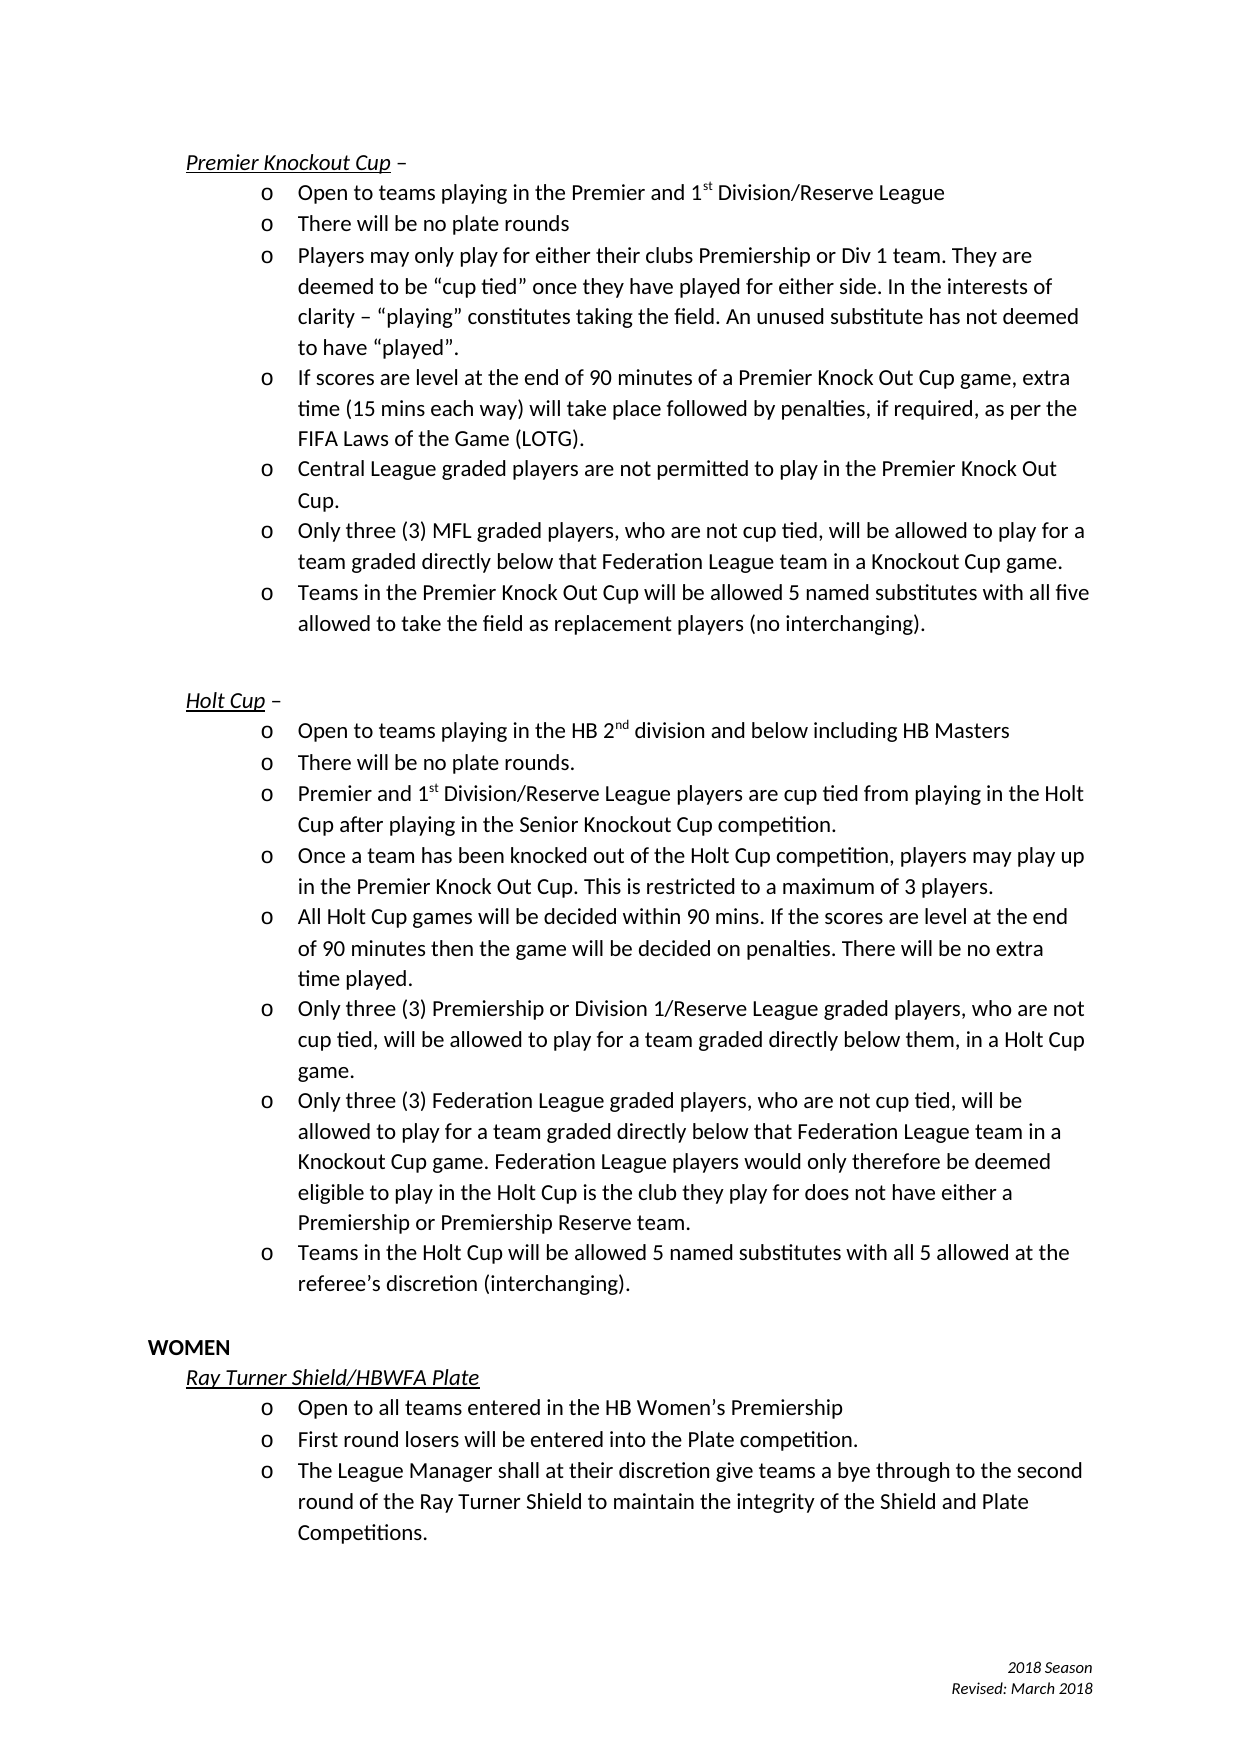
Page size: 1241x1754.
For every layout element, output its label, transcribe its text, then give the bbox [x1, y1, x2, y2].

text Holt Cup – [148, 686, 1092, 714]
list Teams in the Holt Cup will be allowed 5 named substitutes with all 5 allowed at the referee’s discretion (interchanging). [260, 1238, 1092, 1297]
list Once a team has been knocked out of the Holt Cup competition, players may play up in the Premier Knock Out Cup. This is restricted to a maximum of 3 players. [260, 841, 1092, 900]
text Premier Knockout Cup – [148, 148, 1092, 176]
list Central League graded players are not permitted to play in the Premier Knock Out Cup. [260, 454, 1092, 514]
list Only three (3) MFL graded players, who are not cup tied, will be allowed to play for a team graded directly below that Federation League team in a Knockout Cup game. [260, 516, 1092, 576]
list There will be no plate rounds [260, 209, 1092, 238]
list Only three (3) Federation League graded players, who are not cup tied, will be allowed to play for a team graded directly below that Federation League team in a Knockout Cup game. Federation League players would only therefore be deemed eligible to play in the Holt Cup is the club they play for does not have either a Premiership or Premiership Reserve team. [260, 1086, 1092, 1236]
list Open to teams playing in the Premier and 1st Division/Reserve League [260, 178, 1092, 207]
text Ray Turner Shield/HBWFA Plate [148, 1363, 1092, 1391]
list All Holt Cup games will be decided within 90 mins. If the scores are level at the end of 90 minutes then the game will be decided on penalties. There will be no extra time played. [260, 902, 1092, 992]
list Players may only play for either their clubs Premiership or Div 1 team. They are deemed to be “cup tied” once they have played for either side. In the interests of clarity – “playing” constitutes taking the field. An unused substitute has not deemed to have “played”. [260, 241, 1092, 361]
list Only three (3) Premiership or Division 1/Reserve League graded players, who are not cup tied, will be allowed to play for a team graded directly below them, in a Holt Cup game. [260, 994, 1092, 1084]
list There will be no plate rounds. [260, 748, 1092, 777]
text WOMEN [148, 1333, 1092, 1361]
list Premier and 1st Division/Reserve League players are cup tied from playing in the Holt Cup after playing in the Senior Knockout Cup competition. [260, 779, 1092, 839]
list First round losers will be entered into the Plate competition. [260, 1425, 1092, 1454]
list Teams in the Premier Knock Out Cup will be allowed 5 named substitutes with all five allowed to take the field as replacement players (no interchanging). [260, 578, 1092, 637]
list If scores are level at the end of 90 minutes of a Premier Knock Out Cup game, extra time (15 mins each way) will take place followed by penalties, if required, as per the FIFA Laws of the Game (LOTG). [260, 363, 1092, 452]
list Open to all teams entered in the HB Women’s Premiership [260, 1393, 1092, 1422]
list Open to teams playing in the HB 2nd division and below including HB Masters [260, 716, 1092, 746]
list The League Manager shall at their discretion give teams a bye through to the second round of the Ray Turner Shield to maintain the integrity of the Shield and Plate Competitions. [260, 1456, 1092, 1546]
